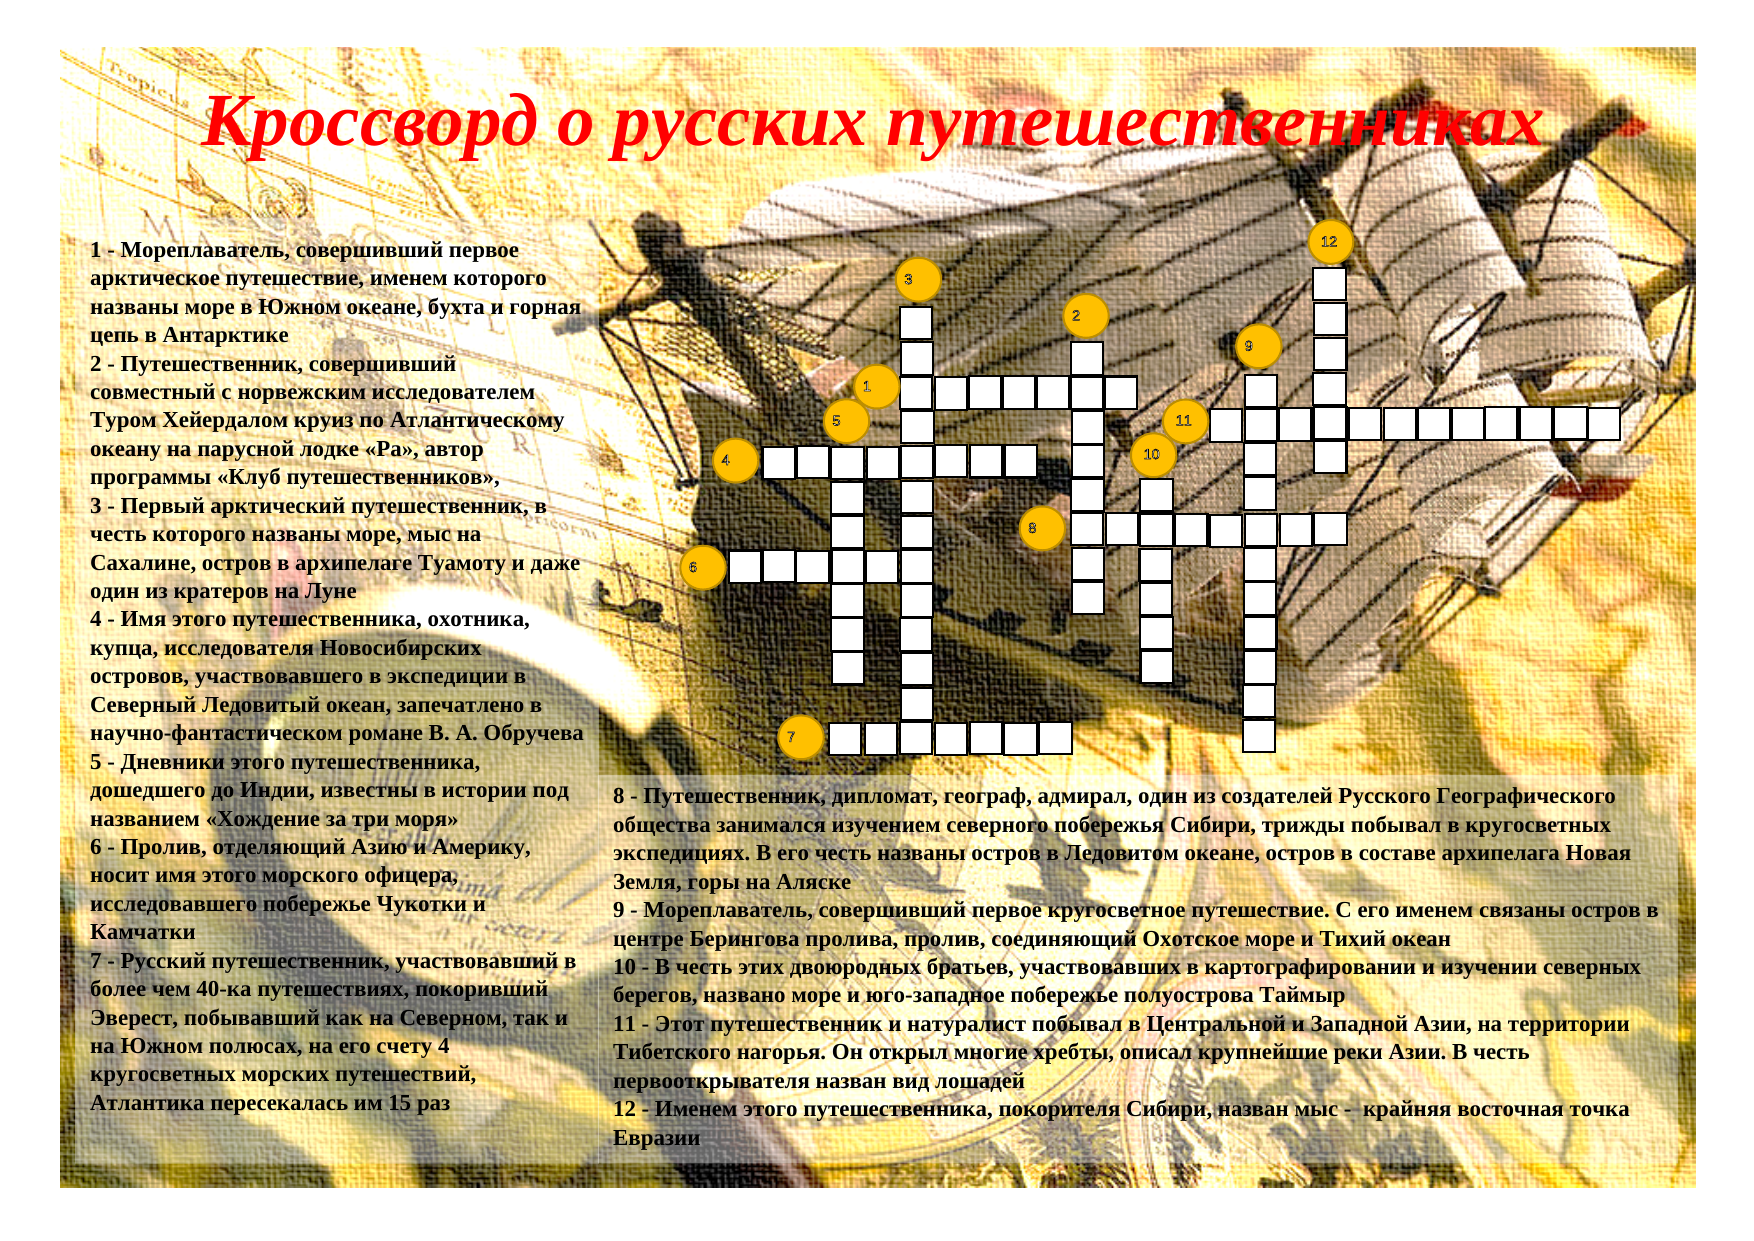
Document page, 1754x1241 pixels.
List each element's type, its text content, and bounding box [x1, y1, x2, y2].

text Кроссворд о русских путешественниках [75, 75, 1679, 161]
picture [60, 47, 1696, 1188]
